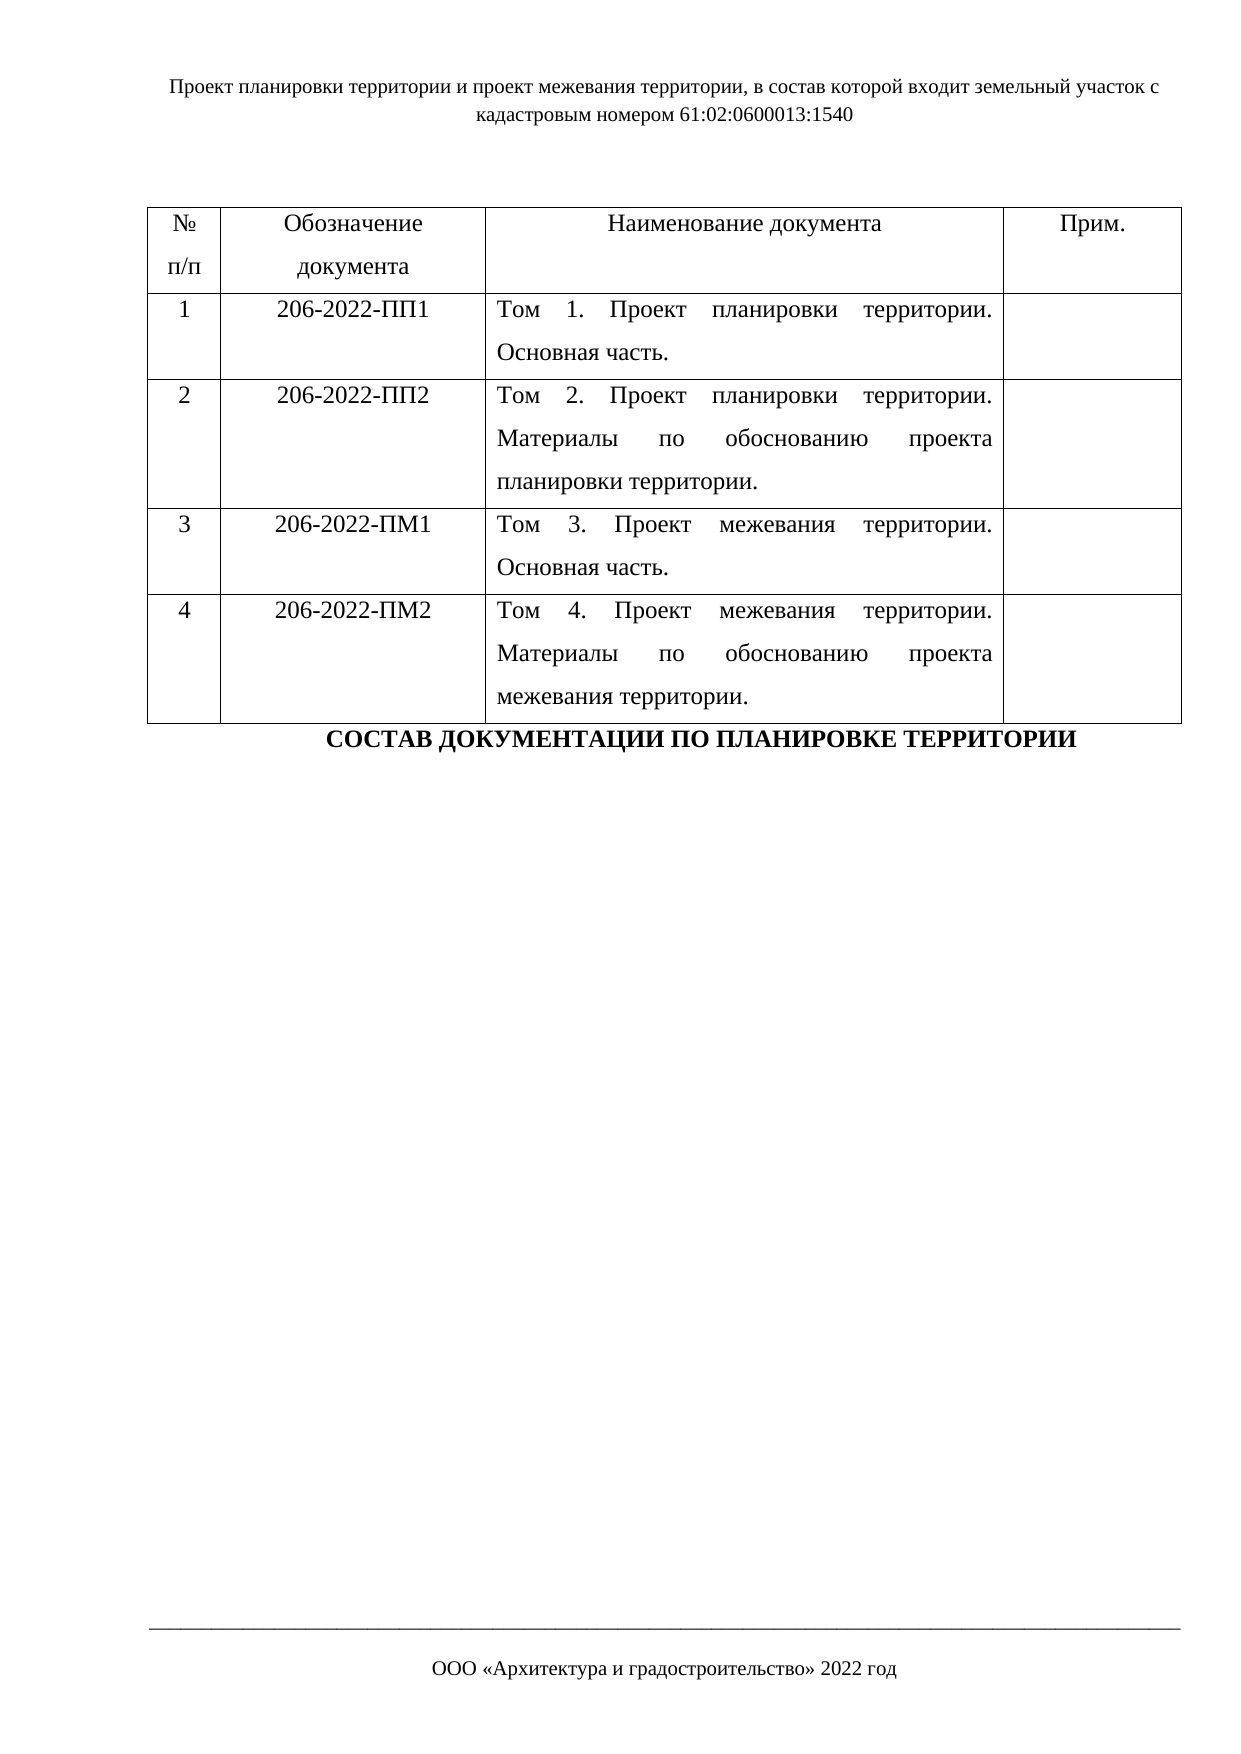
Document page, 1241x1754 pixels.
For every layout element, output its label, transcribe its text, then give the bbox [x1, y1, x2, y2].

table_cell 1 [148, 294, 220, 379]
table_cell [1004, 380, 1181, 508]
table_cell 4 [148, 595, 220, 723]
table_header Наименование документа [486, 208, 1003, 293]
table_cell 206-2022-ПП2 [221, 380, 485, 508]
table_header Прим. [1004, 208, 1181, 293]
table_cell [1004, 509, 1181, 594]
table_header Обозначение документа [221, 208, 485, 293]
table_header № п/п [148, 208, 220, 293]
table_cell Том 1. Проект планировки территории. Основная часть. [486, 294, 1003, 379]
table_cell 2 [148, 380, 220, 508]
table_cell 206-2022-ПМ2 [221, 595, 485, 723]
table_cell [1004, 595, 1181, 723]
text СОСТАВ ДОКУМЕНТАЦИИ ПО ПЛАНИРОВКЕ ТЕРРИТОРИИ [148, 724, 1181, 753]
table_cell Том 3. Проект межевания территории. Основная часть. [486, 509, 1003, 594]
table_cell 3 [148, 509, 220, 594]
table_cell Том 4. Проект межевания территории. Материалы по обоснованию проекта межевания территории. [486, 595, 1003, 723]
table_cell 206-2022-ПМ1 [221, 509, 485, 594]
table_cell Том 2. Проект планировки территории. Материалы по обоснованию проекта планировки территории. [486, 380, 1003, 508]
table_cell [1004, 294, 1181, 379]
table_cell 206-2022-ПП1 [221, 294, 485, 379]
